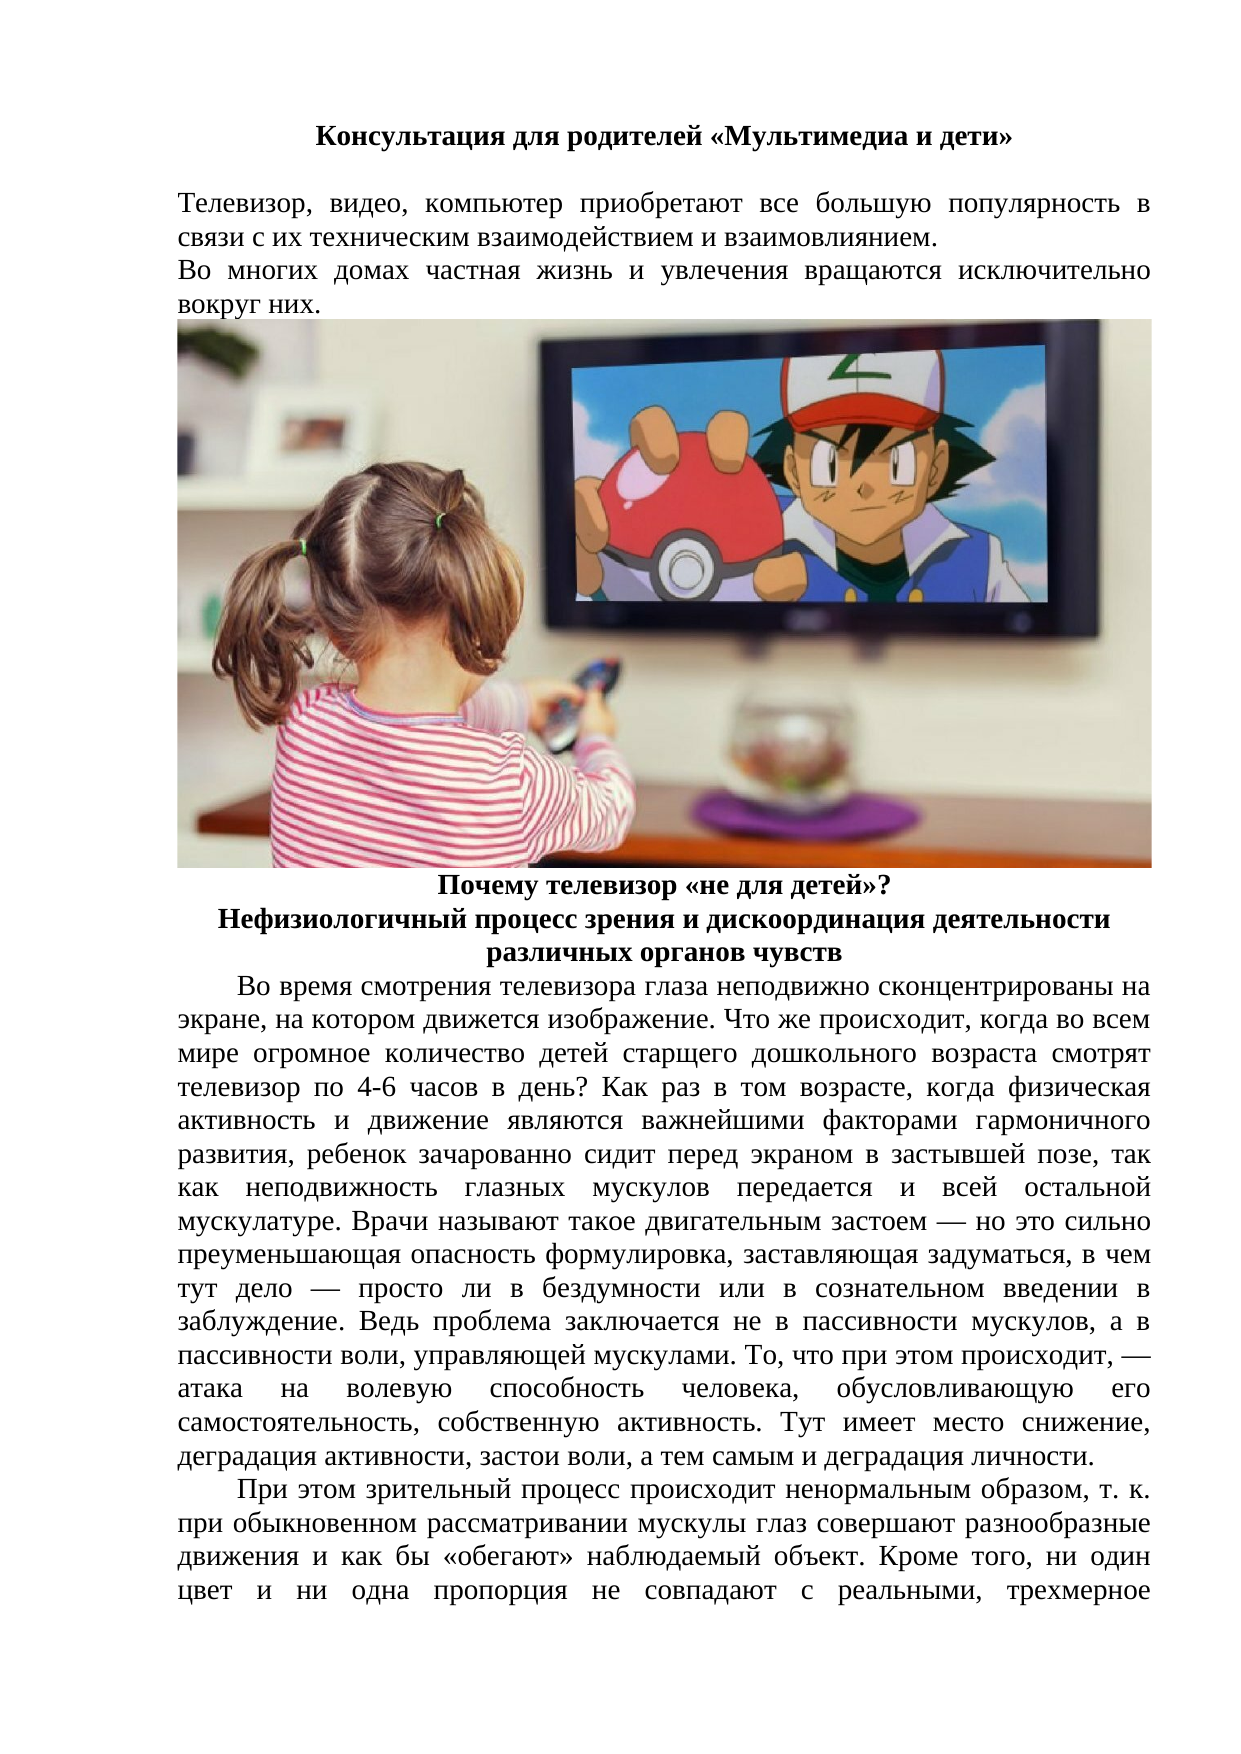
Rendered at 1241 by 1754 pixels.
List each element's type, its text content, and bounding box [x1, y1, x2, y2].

text Во время смотрения телевизора глаза неподвижно сконцентрированы на экране, на котором движется изображение. Что же происходит, когда во всем мире огромное количество детей старщего дошкольного возраста смотрят телевизор по 4-6 часов в день? Как раз в том возрасте, когда физическая активность и движение являются важнейшими факторами гармоничного развития, ребенок зачарованно сидит перед экраном в застывшей позе, так как неподвижность глазных мускулов передается и всей остальной мускулатуре. Врачи называют такое двигательным застоем — но это сильно преуменьшающая опасность формулировка, заставляющая задуматься, в чем тут дело — просто ли в бездумности или в сознательном введении в заблуждение. Ведь проблема заключается не в пассивности мускулов, а в пассивности воли, управляющей мускулами. То, что при этом происходит, — атака на волевую способность человека, обусловливающую его самостоятельность, собственную активность. Тут имеет место снижение, деградация активности, застои воли, а тем самым и деградация личности. [177, 968, 1152, 1471]
text Нефизиологичный процесс зрения и дискоординация деятельности различных органов чувств [177, 901, 1152, 968]
text Во многих домах частная жизнь и увлечения вращаются исключительно вокруг них. [177, 252, 1152, 319]
text Консультация для родителей «Мультимедиа и дети» [177, 118, 1152, 152]
text Почему телевизор «не для детей»? [177, 868, 1152, 901]
text Телевизор, видео, компьютер приобретают все большую популярность в связи с их техническим взаимодействием и взаимовлиянием. [177, 185, 1152, 252]
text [177, 1471, 1152, 1605]
picture [177, 319, 1152, 868]
